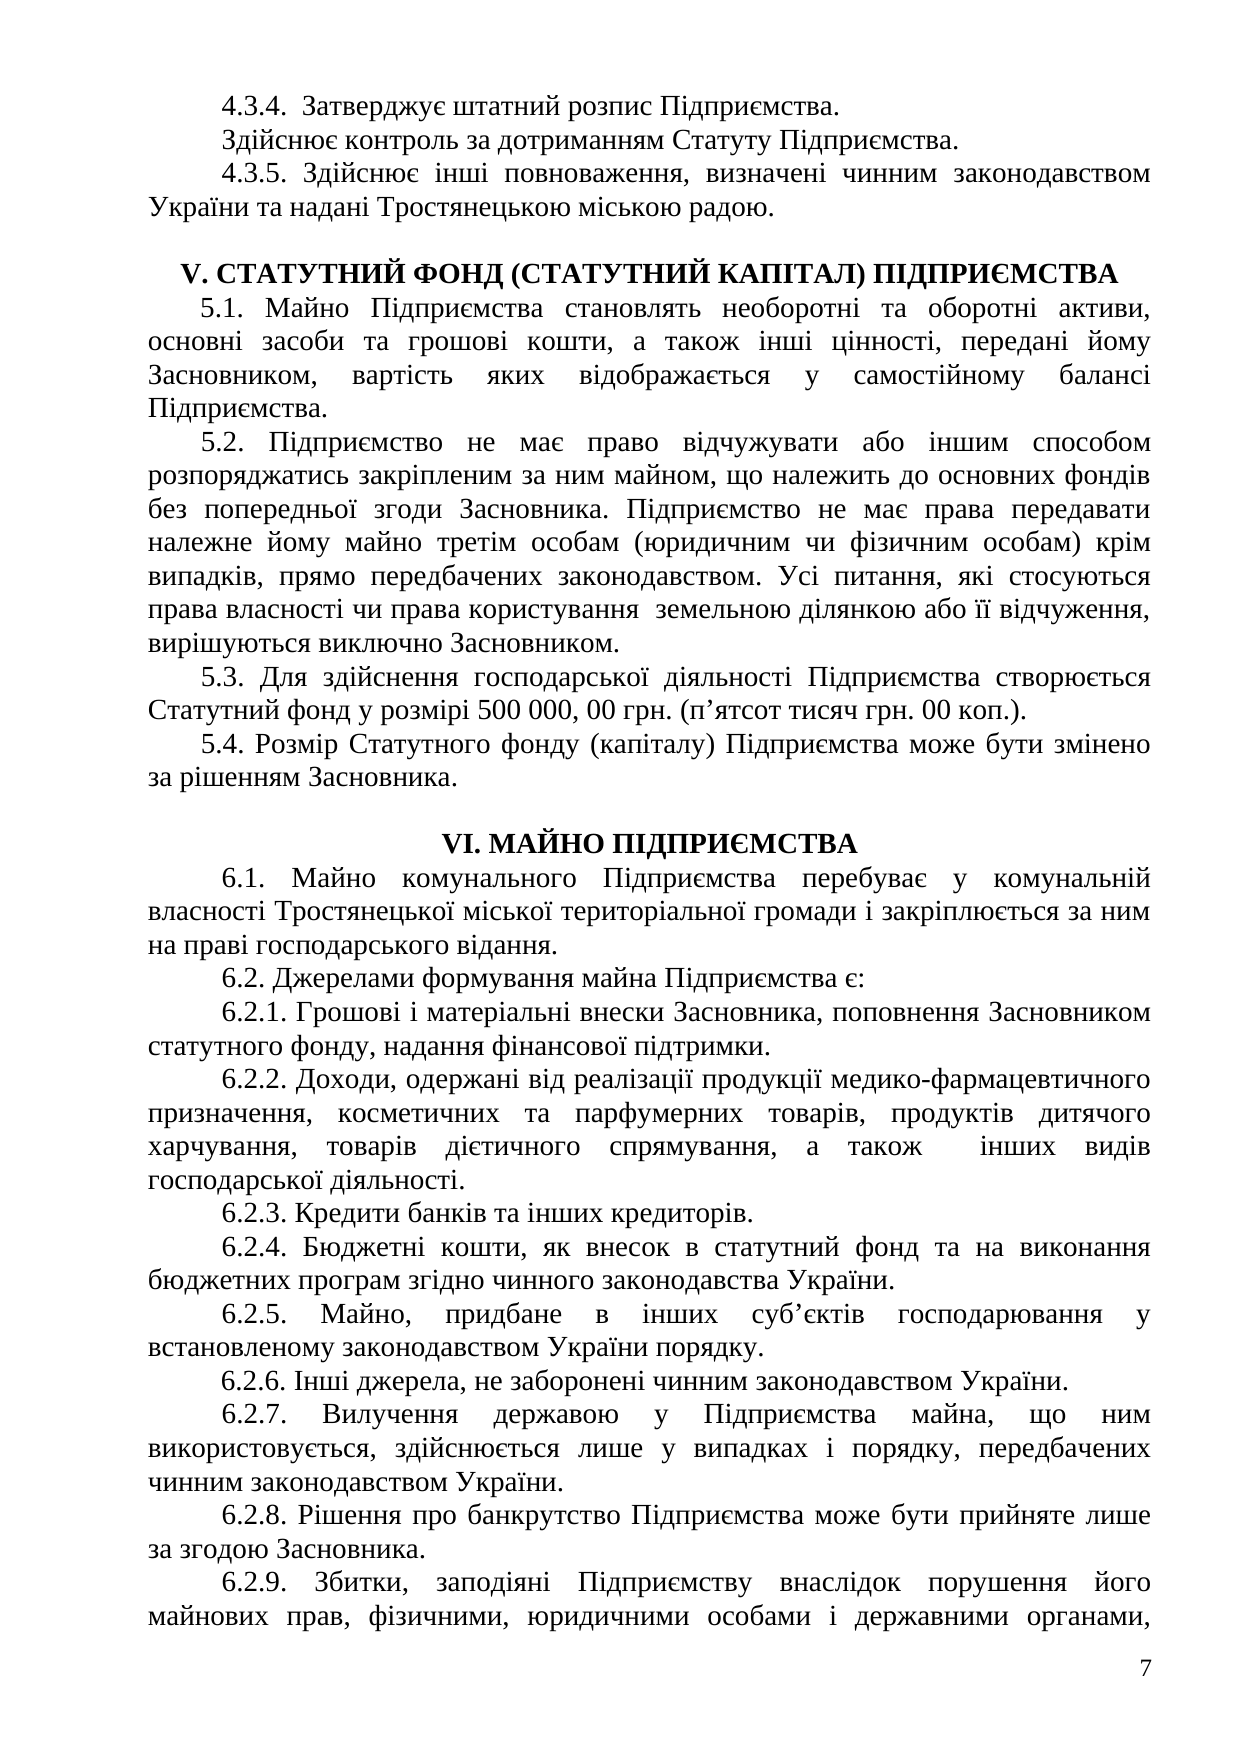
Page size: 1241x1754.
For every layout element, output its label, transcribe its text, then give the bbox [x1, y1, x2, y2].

text 6.2.2. Доходи, одержані від реалізації продукції медико-фармацевтичного призначення, косметичних та парфумерних товарів, продуктів дитячого харчування, товарів дієтичного спрямування, а також інших видів господарської діяльності. [148, 1061, 1152, 1195]
text 6.2.3. Кредити банків та інших кредиторів. [148, 1195, 1152, 1229]
text 6.2.8. Рішення про банкрутство Підприємства може бути прийняте лише за згодою Засновника. [148, 1497, 1152, 1564]
text 5.3. Для здійснення господарської діяльності Підприємства створюється Статутний фонд у розмірі 500 000, 00 грн. (п’ятсот тисяч грн. 00 коп.). [148, 659, 1152, 726]
text 5.2. Підприємство не має право відчужувати або іншим способом розпоряджатись закріпленим за ним майном, що належить до основних фондів без попередньої згоди Засновника. Підприємство не має права передавати належне йому майно третім особам (юридичним чи фізичним особам) крім випадків, прямо передбачених законодавством. Усі питання, які стосуються права власності чи права користування земельною ділянкою або її відчуження, вирішуються виключно Засновником. [148, 424, 1152, 659]
text 4.3.5. Здійснює інші повноваження, визначені чинним законодавством України та надані Тростянецькою міською радою. [148, 156, 1152, 223]
text 6.2.5. Майно, придбане в інших суб’єктів господарювання у встановленому законодавством України порядку. [148, 1296, 1152, 1363]
text 5.4. Розмір Статутного фонду (капіталу) Підприємства може бути змінено за рішенням Засновника. [148, 726, 1152, 793]
text 6.2.1. Грошові і матеріальні внески Засновника, поповнення Засновником статутного фонду, надання фінансової підтримки. [148, 994, 1152, 1061]
text 6.2.4. Бюджетні кошти, як внесок в статутний фонд та на виконання бюджетних програм згідно чинного законодавства України. [148, 1229, 1152, 1296]
text Здійснює контроль за дотриманням Статуту Підприємства. [148, 122, 1152, 156]
text 6.2.7. Вилучення державою у Підприємства майна, що ним використовується, здійснюється лише у випадках і порядку, передбачених чинним законодавством України. [148, 1397, 1152, 1497]
text 6.2. Джерелами формування майна Підприємства є: [148, 961, 1152, 994]
text 6.1. Майно комунального Підприємства перебуває у комунальній власності Тростянецької міської територіальної громади і закріплюється за ним на праві господарського відання. [148, 860, 1152, 961]
text 5.1. Майно Підприємства становлять необоротні та оборотні активи, основні засоби та грошові кошти, а також інші цінності, передані йому Засновником, вартість яких відображається у самостійному балансі Підприємства. [148, 290, 1152, 424]
text 4.3.4. Затверджує штатний розпис Підприємства. [148, 88, 1152, 122]
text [148, 1564, 1152, 1631]
text 6.2.6. Інші джерела, не заборонені чинним законодавством України. [148, 1363, 1152, 1397]
text VІ. МАЙНО ПІДПРИЄМСТВА [148, 826, 1152, 860]
text V. СТАТУТНИЙ ФОНД (СТАТУТНИЙ КАПІТАЛ) ПІДПРИЄМСТВА [148, 256, 1152, 290]
